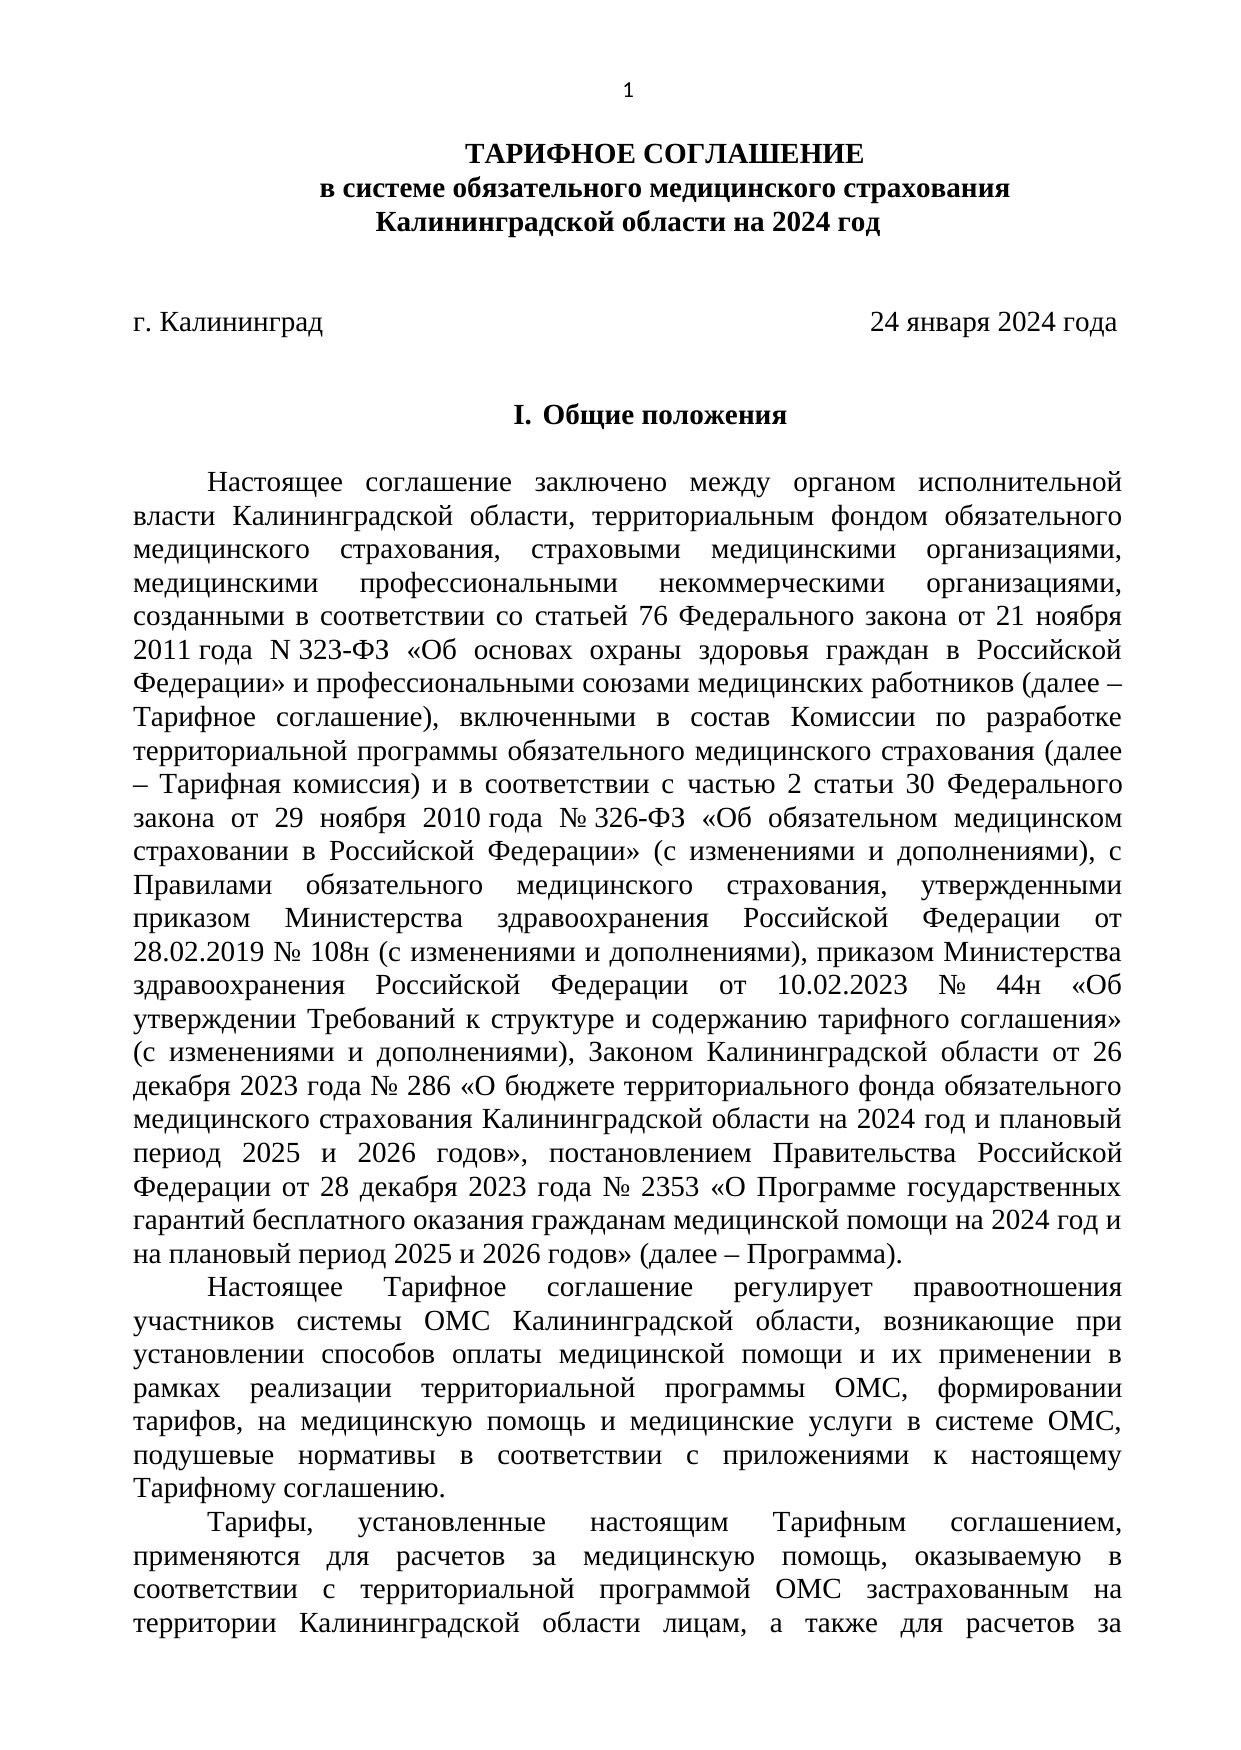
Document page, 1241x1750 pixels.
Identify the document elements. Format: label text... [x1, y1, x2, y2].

text г. Калининград 24 января 2024 года [133, 304, 1123, 338]
text Настоящее Тарифное соглашение регулирует правоотношения участников системы ОМС Калининградской области, возникающие при установлении способов оплаты медицинской помощи и их применении в рамках реализации территориальной программы ОМС, формировании тарифов, на медицинскую помощь и медицинские услуги в системе ОМС, подушевые нормативы в соответствии с приложениями к настоящему Тарифному соглашению. [133, 1269, 1123, 1504]
list ТАРИФНОЕ СОГЛАШЕНИЕ [133, 137, 1123, 170]
text в системе обязательного медицинского страхования Калининградской области на 2024 год [133, 170, 1123, 237]
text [133, 1504, 1123, 1638]
text Настоящее соглашение заключено между органом исполнительной власти Калининградской области, территориальным фондом обязательного медицинского страхования, страховыми медицинскими организациями, медицинскими профессиональными некоммерческими организациями, созданными в соответствии со статьей 76 Федерального закона от 21 ноября 2011 года N 323-ФЗ «Об основах охраны здоровья граждан в Российской Федерации» и профессиональными союзами медицинских работников (далее – Тарифное соглашение), включенными в состав Комиссии по разработке территориальной программы обязательного медицинского страхования (далее – Тарифная комиссия) и в соответствии с частью 2 статьи 30 Федерального закона от 29 ноября 2010 года № 326-ФЗ «Об обязательном медицинском страховании в Российской Федерации» (с изменениями и дополнениями), с Правилами обязательного медицинского страхования, утвержденными приказом Министерства здравоохранения Российской Федерации от 28.02.2019 № 108н (с изменениями и дополнениями), приказом Министерства здравоохранения Российской Федерации от 10.02.2023 № 44н «Об утверждении Требований к структуре и содержанию тарифного соглашения» (с изменениями и дополнениями), Законом Калининградской области от 26 декабря 2023 года № 286 «О бюджете территориального фонда обязательного медицинского страхования Калининградской области на 2024 год и плановый период 2025 и 2026 годов», постановлением Правительства Российской Федерации от 28 декабря 2023 года № 2353 «О Программе государственных гарантий бесплатного оказания гражданам медицинской помощи на 2024 год и на плановый период 2025 и 2026 годов» (далее – Программа). [133, 464, 1123, 1269]
list Общие положения [133, 397, 1123, 431]
